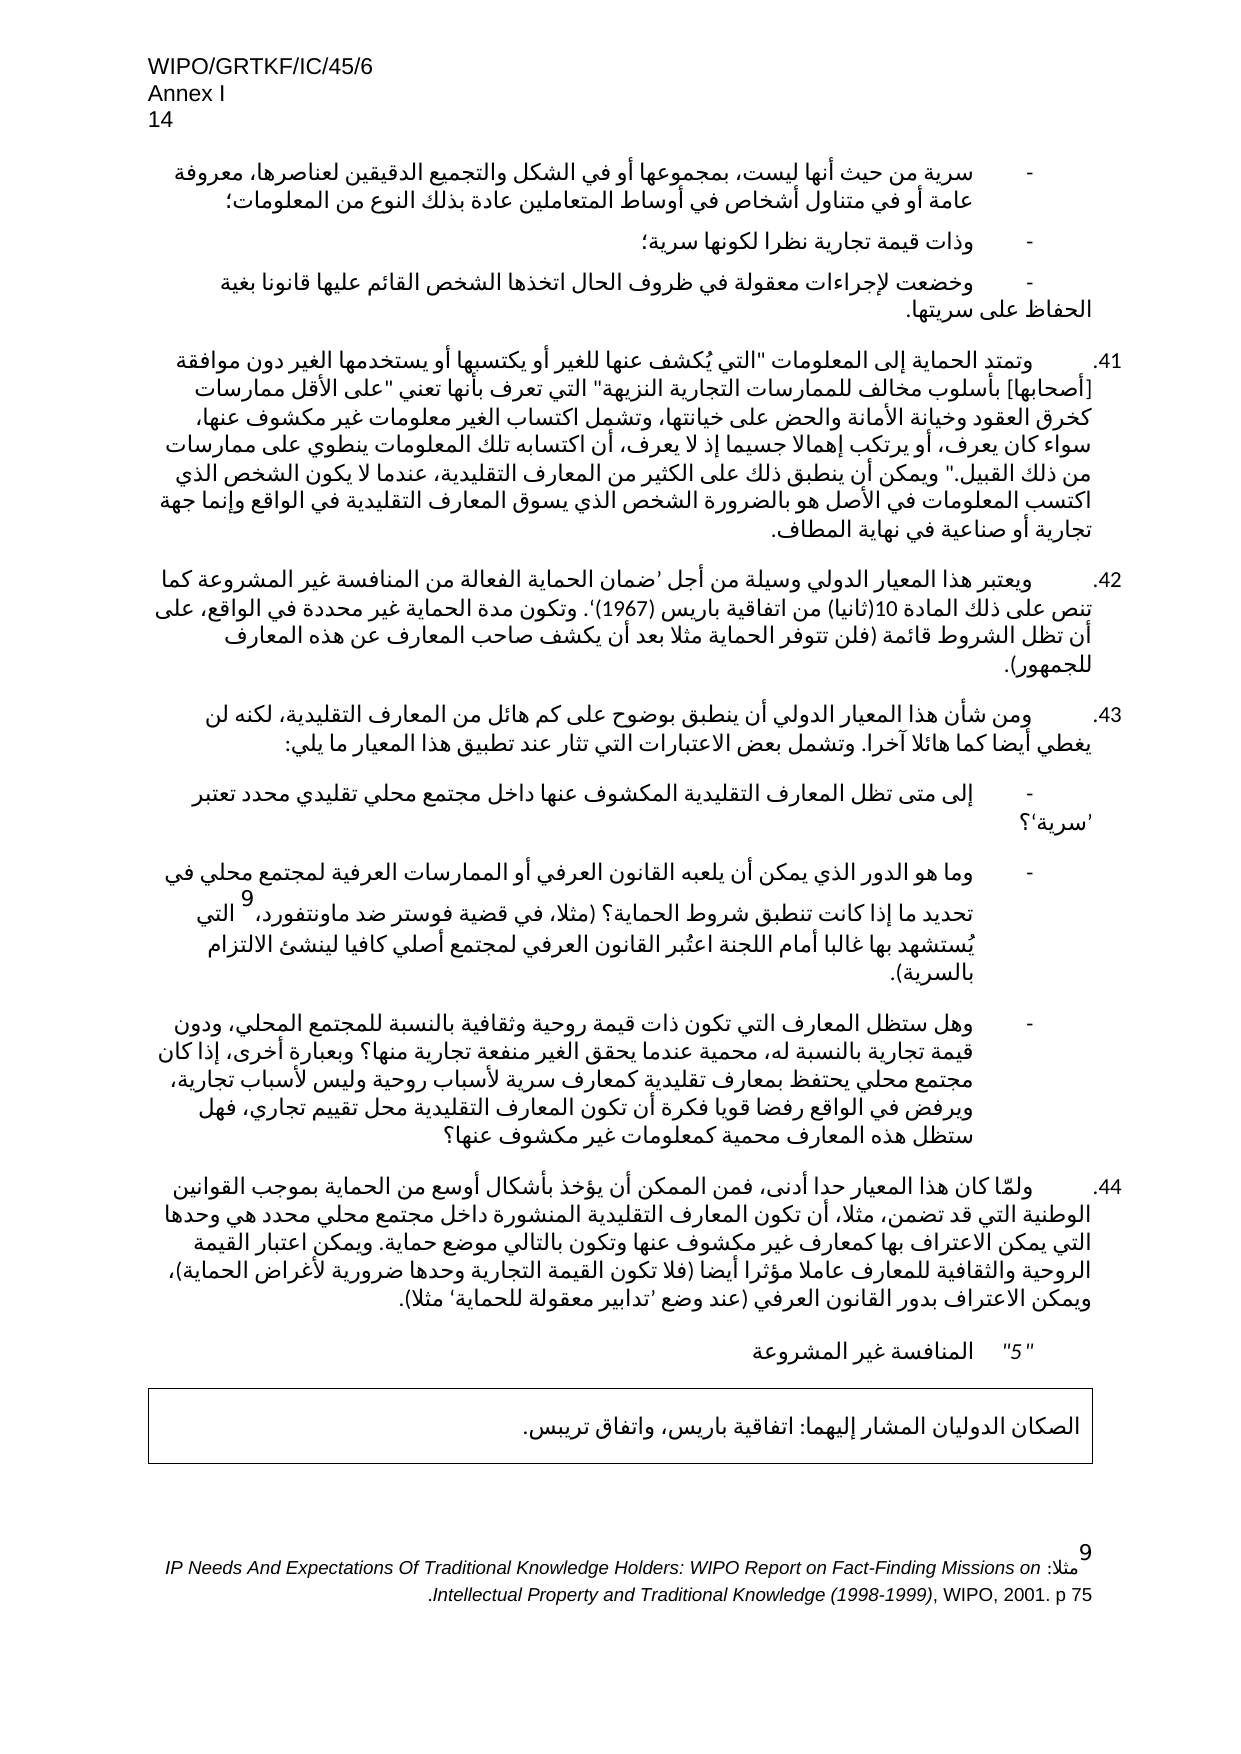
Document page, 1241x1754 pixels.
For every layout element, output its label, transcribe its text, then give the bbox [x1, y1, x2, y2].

list ولمّا كان هذا المعيار حدا أدنى، فمن الممكن أن يؤخذ بأشكال أوسع من الحماية بموجب القوانين الوطنية التي قد تضمن، مثلا، أن تكون المعارف التقليدية المنشورة داخل مجتمع محلي محدد هي وحدها التي يمكن الاعتراف بها كمعارف غير مكشوف عنها وتكون بالتالي موضع حماية. ويمكن اعتبار القيمة الروحية والثقافية للمعارف عاملا مؤثرا أيضا (فلا تكون القيمة التجارية وحدها ضرورية لأغراض الحماية)، ويمكن الاعتراف بدور القانون العرفي (عند وضع ’تدابير معقولة للحماية‘ مثلا). [148, 1172, 1092, 1312]
table_header الصكان الدوليان المشار إليهما: اتفاقية باريس، واتفاق تريبس. [149, 1389, 1092, 1463]
list وتمتد الحماية إلى المعلومات "التي يُكشف عنها للغير أو يكتسبها أو يستخدمها الغير دون موافقة [أصحابها] بأسلوب مخالف للممارسات التجارية النزيهة" التي تعرف بأنها تعني "على الأقل ممارسات كخرق العقود وخيانة الأمانة والحض على خيانتها، وتشمل اكتساب الغير معلومات غير مكشوف عنها، سواء كان يعرف، أو يرتكب إهمالا جسيما إذ لا يعرف، أن اكتسابه تلك المعلومات ينطوي على ممارسات من ذلك القبيل." ويمكن أن ينطبق ذلك على الكثير من المعارف التقليدية، عندما لا يكون الشخص الذي اكتسب المعلومات في الأصل هو بالضرورة الشخص الذي يسوق المعارف التقليدية في الواقع وإنما جهة تجارية أو صناعية في نهاية المطاف. [148, 347, 1092, 543]
text - وهل ستظل المعارف التي تكون ذات قيمة روحية وثقافية بالنسبة للمجتمع المحلي، ودون قيمة تجارية بالنسبة له، محمية عندما يحقق الغير منفعة تجارية منها؟ وبعبارة أخرى، إذا كان مجتمع محلي يحتفظ بمعارف تقليدية كمعارف سرية لأسباب روحية وليس لأسباب تجارية، ويرفض في الواقع رفضا قويا فكرة أن تكون المعارف التقليدية محل تقييم تجاري، فهل ستظل هذه المعارف محمية كمعلومات غير مكشوف عنها؟ [148, 1009, 1033, 1149]
list ويعتبر هذا المعيار الدولي وسيلة من أجل ’ضمان الحماية الفعالة من المنافسة غير المشروعة كما تنص على ذلك المادة 10(ثانيا) من اتفاقية باريس (1967)‘. وتكون مدة الحماية غير محددة في الواقع، على أن تظل الشروط قائمة (فلن تتوفر الحماية مثلا بعد أن يكشف صاحب المعارف عن هذه المعارف للجمهور). [148, 566, 1092, 678]
text - وما هو الدور الذي يمكن أن يلعبه القانون العرفي أو الممارسات العرفية لمجتمع محلي في تحديد ما إذا كانت تنطبق شروط الحماية؟ (مثلا، في قضية فوستر ضد ماونتفورد، التي يُستشهد بها غالبا أمام اللجنة اعتُبر القانون العرفي لمجتمع أصلي كافيا لينشئ الالتزام بالسرية). [148, 858, 1033, 986]
text - وذات قيمة تجارية نظرا لكونها سرية؛ [148, 227, 1092, 255]
text - إلى متى تظل المعارف التقليدية المكشوف عنها داخل مجتمع محلي تقليدي محدد تعتبر ’سرية‘؟ [148, 779, 1092, 836]
list ومن شأن هذا المعيار الدولي أن ينطبق بوضوح على كم هائل من المعارف التقليدية، لكنه لن يغطي أيضا كما هائلا آخرا. وتشمل بعض الاعتبارات التي تثار عند تطبيق هذا المعيار ما يلي: [148, 701, 1092, 757]
text - سرية من حيث أنها ليست، بمجموعها أو في الشكل والتجميع الدقيقين لعناصرها، معروفة عامة أو في متناول أشخاص في أوساط المتعاملين عادة بذلك النوع من المعلومات؛ [148, 158, 1033, 214]
subtitle "5" المنافسة غير المشروعة [148, 1337, 1092, 1365]
text - وخضعت لإجراءات معقولة في ظروف الحال اتخذها الشخص القائم عليها قانونا بغية الحفاظ على سريتها. [148, 268, 1092, 324]
